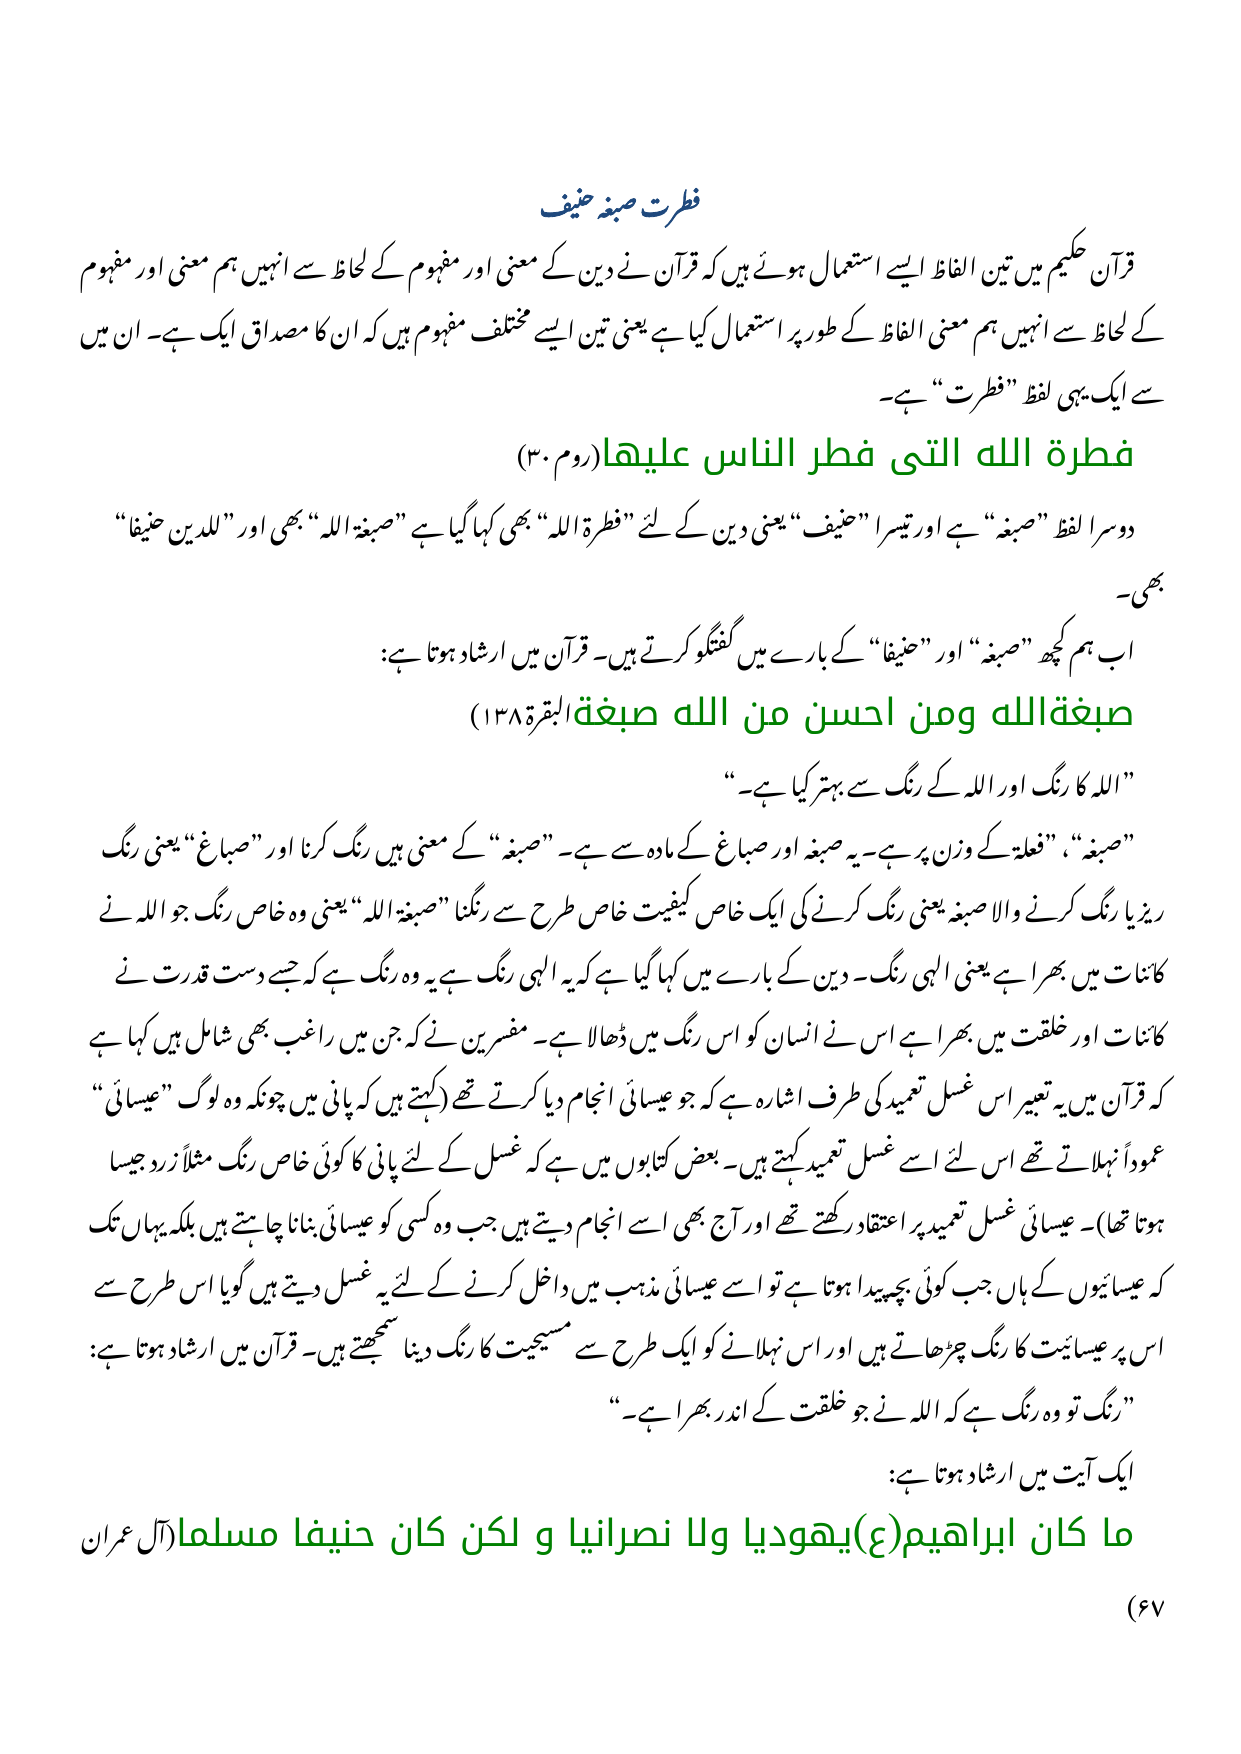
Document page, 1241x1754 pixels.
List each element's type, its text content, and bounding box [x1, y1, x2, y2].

text اب ہم کچھ ”صبغہ“ اور ”حنیفا“ کے بارے میں گفتگو کرتے ہیں۔ قرآن میں ارشاد ہوتا ہے: [75, 615, 1165, 677]
subtitle فطرت صبغہ حنیف [75, 169, 1165, 231]
text فطرة الله التی فطر الناس علیها(روم ۳۰) [75, 419, 1165, 490]
text قرآن حکیم میں تین الفاظ ایسے استعمال ہوئے ہیں کہ قرآن نے دین کے معنی اور مفہوم کے لحاظ سے انہیں ہم معنی اور مفہوم کے لحاظ سے انہیں ہم معنی الفاظ کے طور پر استعمال کیا ہے یعنی تین ایسے مختلف مفہوم ہیں کہ ان کا مصداق ایک ہے۔ ان میں سے ایک یہی لفظ ”فطرت“ ہے۔ [75, 231, 1165, 419]
text دوسرا لفظ ”صبغہ“ ہے اور تیسرا ”حنیف“ یعنی دین کے لئے ”فطرة اللہ“ بھی کہا گیا ہے ”صبغة اللہ“ بھی اور ”للدین حنیفا“ بھی۔ [75, 490, 1165, 615]
text ایک آیت میں ارشاد ہوتا ہے: [75, 1436, 1165, 1498]
text ”صبغہ“، ”فعلۃ کے وزن پر ہے۔ یہ صبغہ اور صباغ کے مادہ سے ہے۔ ”صبغہ“ کے معنی ہیں رنگ کرنا اور ”صباغ“ یعنی رنگ ریز یا رنگ کرنے والا صبغہ یعنی رنگ کرنے کی ایک خاص کیفیت خاص طرح سے رنگنا ”صبغة اللہ“ یعنی وہ خاص رنگ جو اللہ نے کائنات میں بھرا ہے یعنی الہی رنگ۔ دین کے بارے میں کہا گیا ہے کہ یہ الہی رنگ ہے یہ وہ رنگ ہے کہ جسے دست قدرت نے کائنات اور خلقت میں بھرا ہے اس نے انسان کو اس رنگ میں ڈھالا ہے۔ مفسرین نے کہ جن میں راغب بھی شامل ہیں کہا ہے کہ قرآن میں یہ تعبیر اس غسل تعمید کی طرف اشارہ ہے کہ جو عیسائی انجام دیا کرتے تھے (کہتے ہیں کہ پانی میں چونکہ وہ لوگ ”عیسائی“ عموداً نہلاتے تھے اس لئے اسے غسل تعمید کہتے ہیں۔ بعض کتابوں میں ہے کہ غسل کے لئے پانی کا کوئی خاص رنگ مثلاً زرد جیسا ہوتا تھا)۔ عیسائی غسل تعمید پر اعتقاد رکھتے تھے اور آج بھی اسے انجام دیتے ہیں جب وہ کسی کو عیسائی بنانا چاہتے ہیں بلکہ یہاں تک کہ عیسائیوں کے ہاں جب کوئی بچہ پیدا ہوتا ہے تو اسے عیسائی مذہب میں داخل کرنے کے لئے یہ غسل دیتے ہیں گویا اس طرح سے اس پر عیسائیت کا رنگ چڑھاتے ہیں اور اس نہلانے کو ایک طرح سے مسیحیت کا رنگ دینا سمجھتے ہیں۔ قرآن میں ارشاد ہوتا ہے: [75, 811, 1165, 1373]
text ما کان ابراهیم(ع)یهودیا ولا نصرانیا و لکن کان حنیفا مسلما(آل عمران ۶۷) [75, 1498, 1165, 1632]
text ”رنگ تو وہ رنگ ہے کہ اللہ نے جو خلقت کے اندر بھرا ہے۔“ [75, 1373, 1165, 1436]
text ”اللہ کا رنگ اور اللہ کے رنگ سے بہتر کیا ہے۔“ [75, 748, 1165, 811]
text صبغةالله ومن احسن من الله صبغةالبقرة ۱۳۸) [75, 677, 1165, 748]
